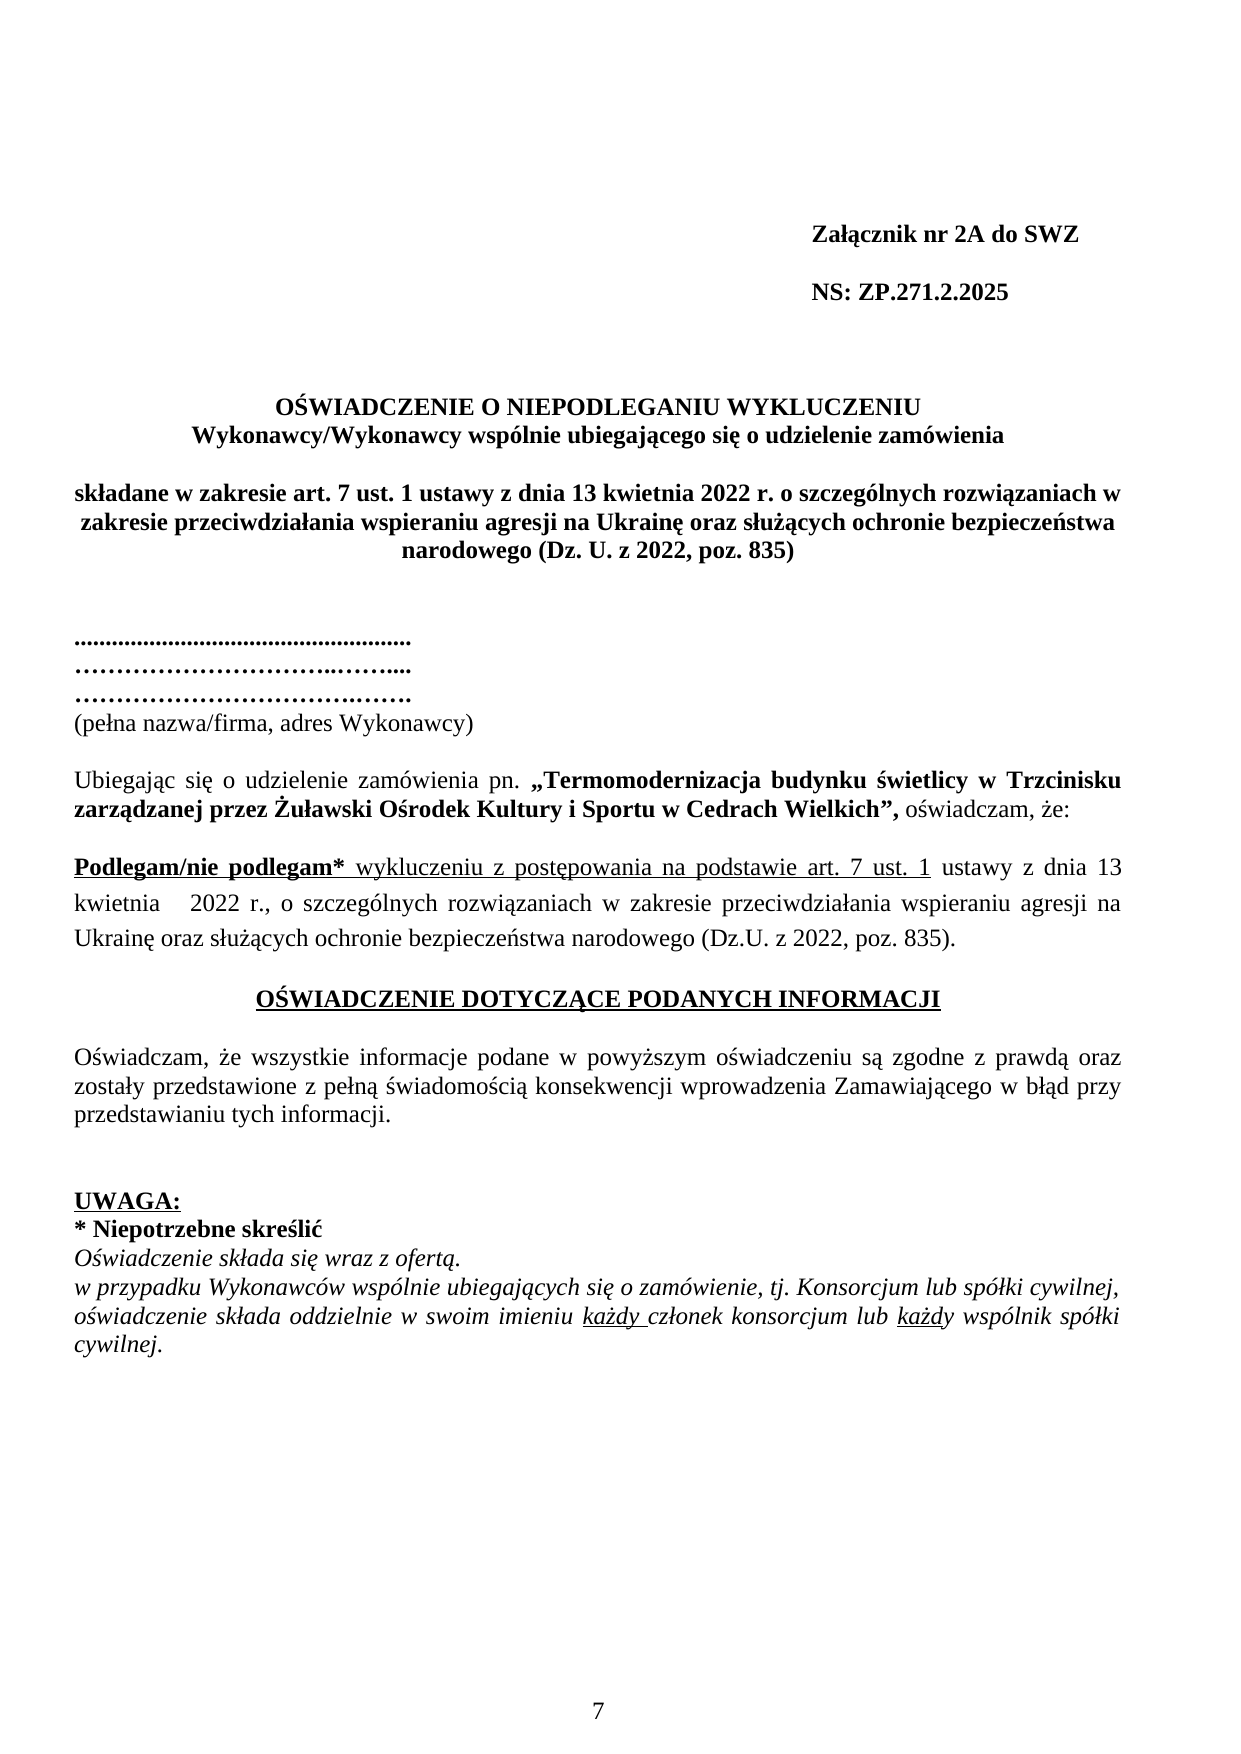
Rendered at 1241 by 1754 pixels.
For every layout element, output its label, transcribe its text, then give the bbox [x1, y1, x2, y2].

text ...................................................... [74, 622, 1122, 650]
text w przypadku Wykonawców wspólnie ubiegających się o zamówienie, tj. Konsorcjum lub spółki cywilnej, oświadczenie składa oddzielnie w swoim imieniu każdy członek konsorcjum lub każdy wspólnik spółki cywilnej. [74, 1272, 1122, 1358]
text OŚWIADCZENIE DOTYCZĄCE PODANYCH INFORMACJI [74, 984, 1122, 1013]
text Wykonawcy/Wykonawcy wspólnie ubiegającego się o udzielenie zamówienia [74, 420, 1122, 449]
text Oświadczenie składa się wraz z ofertą. [74, 1243, 1122, 1272]
text składane w zakresie art. 7 ust. 1 ustawy z dnia 13 kwietnia 2022 r. o szczególnych rozwiązaniach w zakresie przeciwdziałania wspieraniu agresji na Ukrainę oraz służących ochronie bezpieczeństwa narodowego (Dz. U. z 2022, poz. 835) [74, 478, 1122, 564]
text …………………………..…….... [74, 650, 1122, 679]
text (pełna nazwa/firma, adres Wykonawcy) [74, 708, 1122, 737]
text UWAGA: [74, 1186, 1122, 1214]
text Ubiegając się o udzielenie zamówienia pn. „Termomodernizacja budynku świetlicy w Trzcinisku zarządzanej przez Żuławski Ośrodek Kultury i Sportu w Cedrach Wielkich”, oświadczam, że: [74, 765, 1122, 823]
text OŚWIADCZENIE O NIEPODLEGANIU WYKLUCZENIU [74, 392, 1122, 420]
text Podlegam/nie podlegam* wykluczeniu z postępowania na podstawie art. 7 ust. 1 ustawy z dnia 13 kwietnia 2022 r., o szczególnych rozwiązaniach w zakresie przeciwdziałania wspieraniu agresji na Ukrainę oraz służących ochronie bezpieczeństwa narodowego (Dz.U. z 2022, poz. 835). [74, 852, 1122, 952]
text NS: ZP.271.2.2025 [811, 277, 1122, 305]
text …………………………….……. [74, 679, 1122, 708]
text Oświadczam, że wszystkie informacje podane w powyższym oświadczeniu są zgodne z prawdą oraz zostały przedstawione z pełną świadomością konsekwencji wprowadzenia Zamawiającego w błąd przy przedstawianiu tych informacji. [74, 1042, 1122, 1128]
text * Niepotrzebne skreślić [74, 1214, 1122, 1243]
text Załącznik nr 2A do SWZ [811, 219, 1122, 248]
